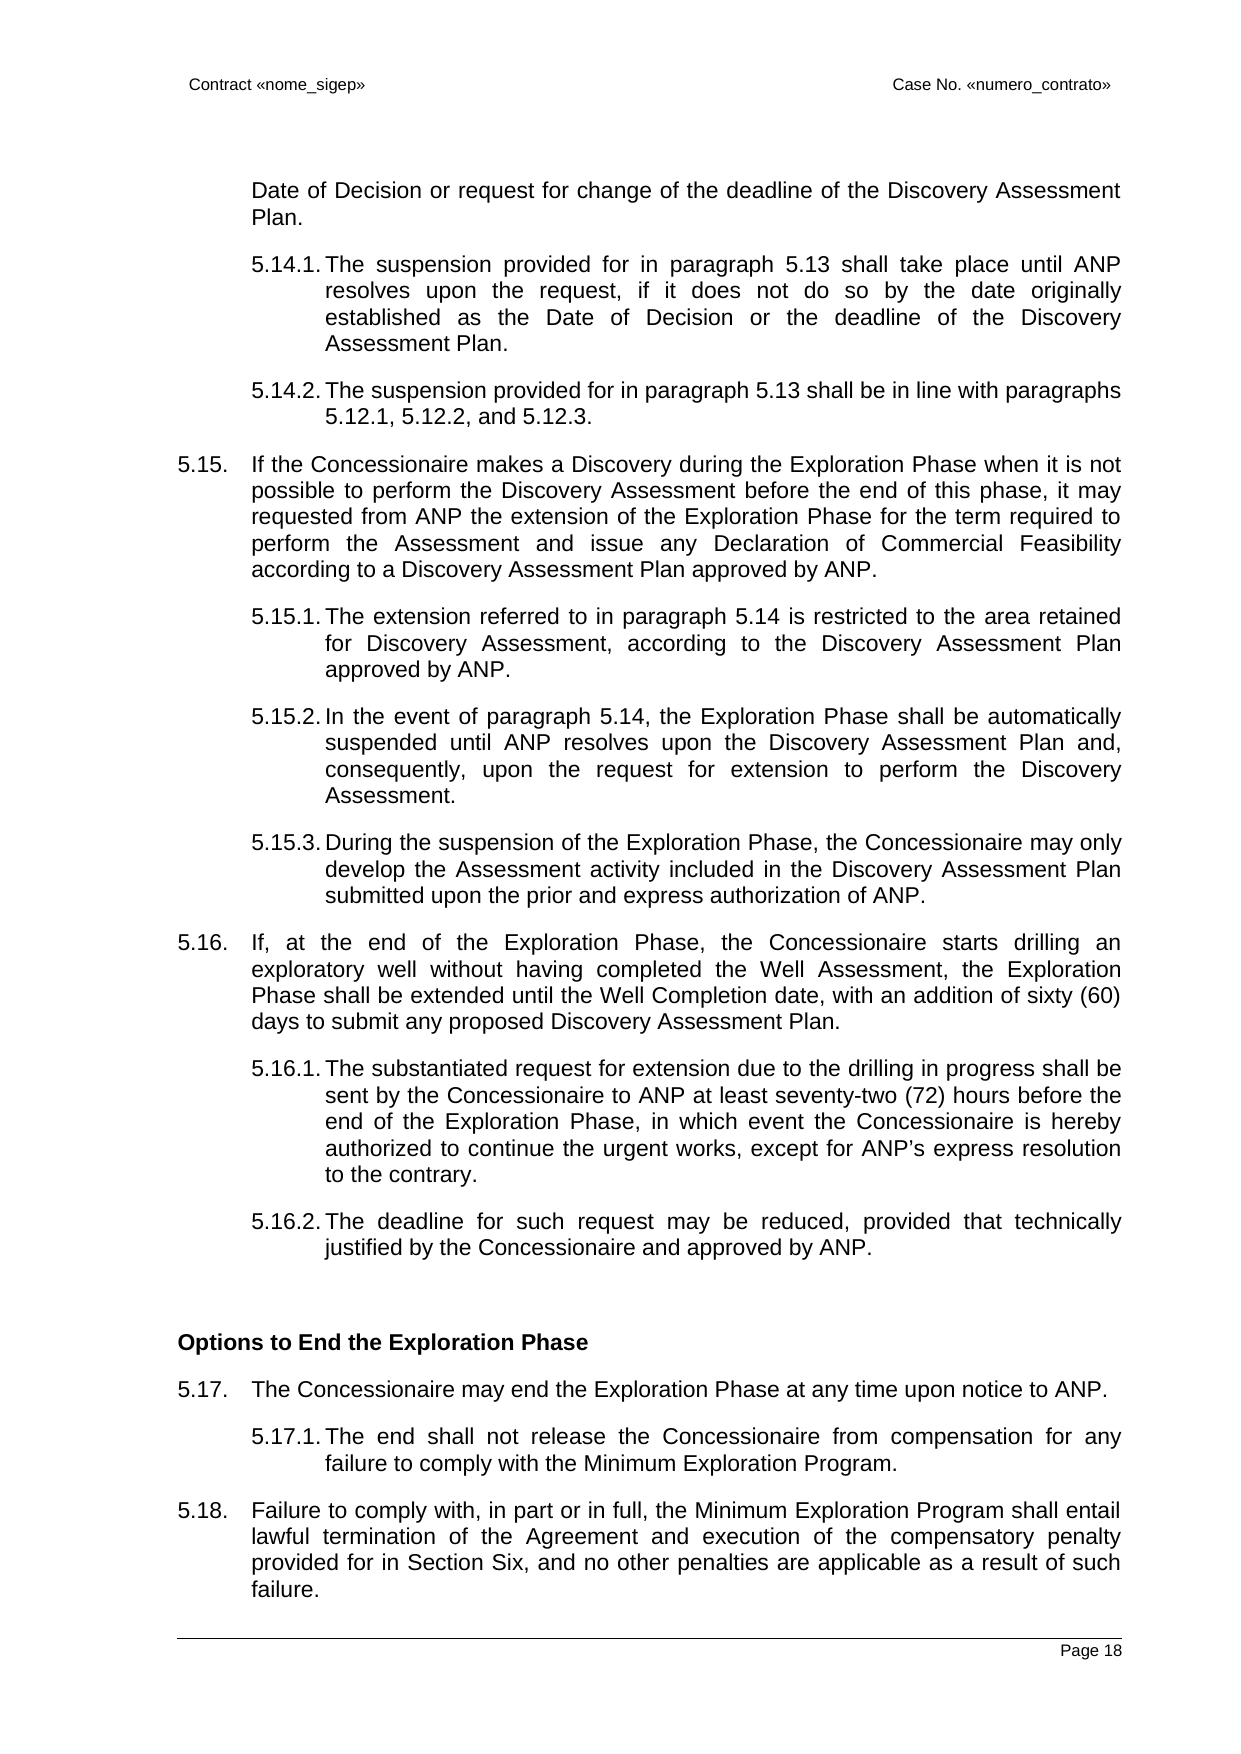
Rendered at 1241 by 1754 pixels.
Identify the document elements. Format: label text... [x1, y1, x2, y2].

text The Concessionaire may end the Exploration Phase at any time upon notice to ANP. [177, 1376, 1122, 1402]
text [177, 177, 1122, 230]
text The substantiated request for extension due to the drilling in progress shall be sent by the Concessionaire to ANP at least seventy-two (72) hours before the end of the Exploration Phase, in which event the Concessionaire is hereby authorized to continue the urgent works, except for ANP’s express resolution to the contrary. [251, 1055, 1122, 1187]
text During the suspension of the Exploration Phase, the Concessionaire may only develop the Assessment activity included in the Discovery Assessment Plan submitted upon the prior and express authorization of ANP. [251, 829, 1122, 908]
text The deadline for such request may be reduced, provided that technically justified by the Concessionaire and approved by ANP. [251, 1208, 1122, 1261]
text In the event of paragraph 5.14, the Exploration Phase shall be automatically suspended until ANP resolves upon the Discovery Assessment Plan and, consequently, upon the request for extension to perform the Discovery Assessment. [251, 703, 1122, 808]
text The suspension provided for in paragraph 5.13 shall take place until ANP resolves upon the request, if it does not do so by the date originally established as the Date of Decision or the deadline of the Discovery Assessment Plan. [251, 251, 1122, 356]
text Options to End the Exploration Phase [177, 1329, 1122, 1355]
text If, at the end of the Exploration Phase, the Concessionaire starts drilling an exploratory well without having completed the Well Assessment, the Exploration Phase shall be extended until the Well Completion date, with an addition of sixty (60) days to submit any proposed Discovery Assessment Plan. [177, 929, 1122, 1034]
text Failure to comply with, in part or in full, the Minimum Exploration Program shall entail lawful termination of the Agreement and execution of the compensatory penalty provided for in Section Six, and no other penalties are applicable as a result of such failure. [177, 1497, 1122, 1602]
text The extension referred to in paragraph 5.14 is restricted to the area retained for Discovery Assessment, according to the Discovery Assessment Plan approved by ANP. [251, 603, 1122, 682]
text The end shall not release the Concessionaire from compensation for any failure to comply with the Minimum Exploration Program. [251, 1423, 1122, 1476]
text The suspension provided for in paragraph 5.13 shall be in line with paragraphs 5.12.1, 5.12.2, and 5.12.3. [251, 377, 1122, 430]
text If the Concessionaire makes a Discovery during the Exploration Phase when it is not possible to perform the Discovery Assessment before the end of this phase, it may requested from ANP the extension of the Exploration Phase for the term required to perform the Assessment and issue any Declaration of Commercial Feasibility according to a Discovery Assessment Plan approved by ANP. [177, 451, 1122, 582]
